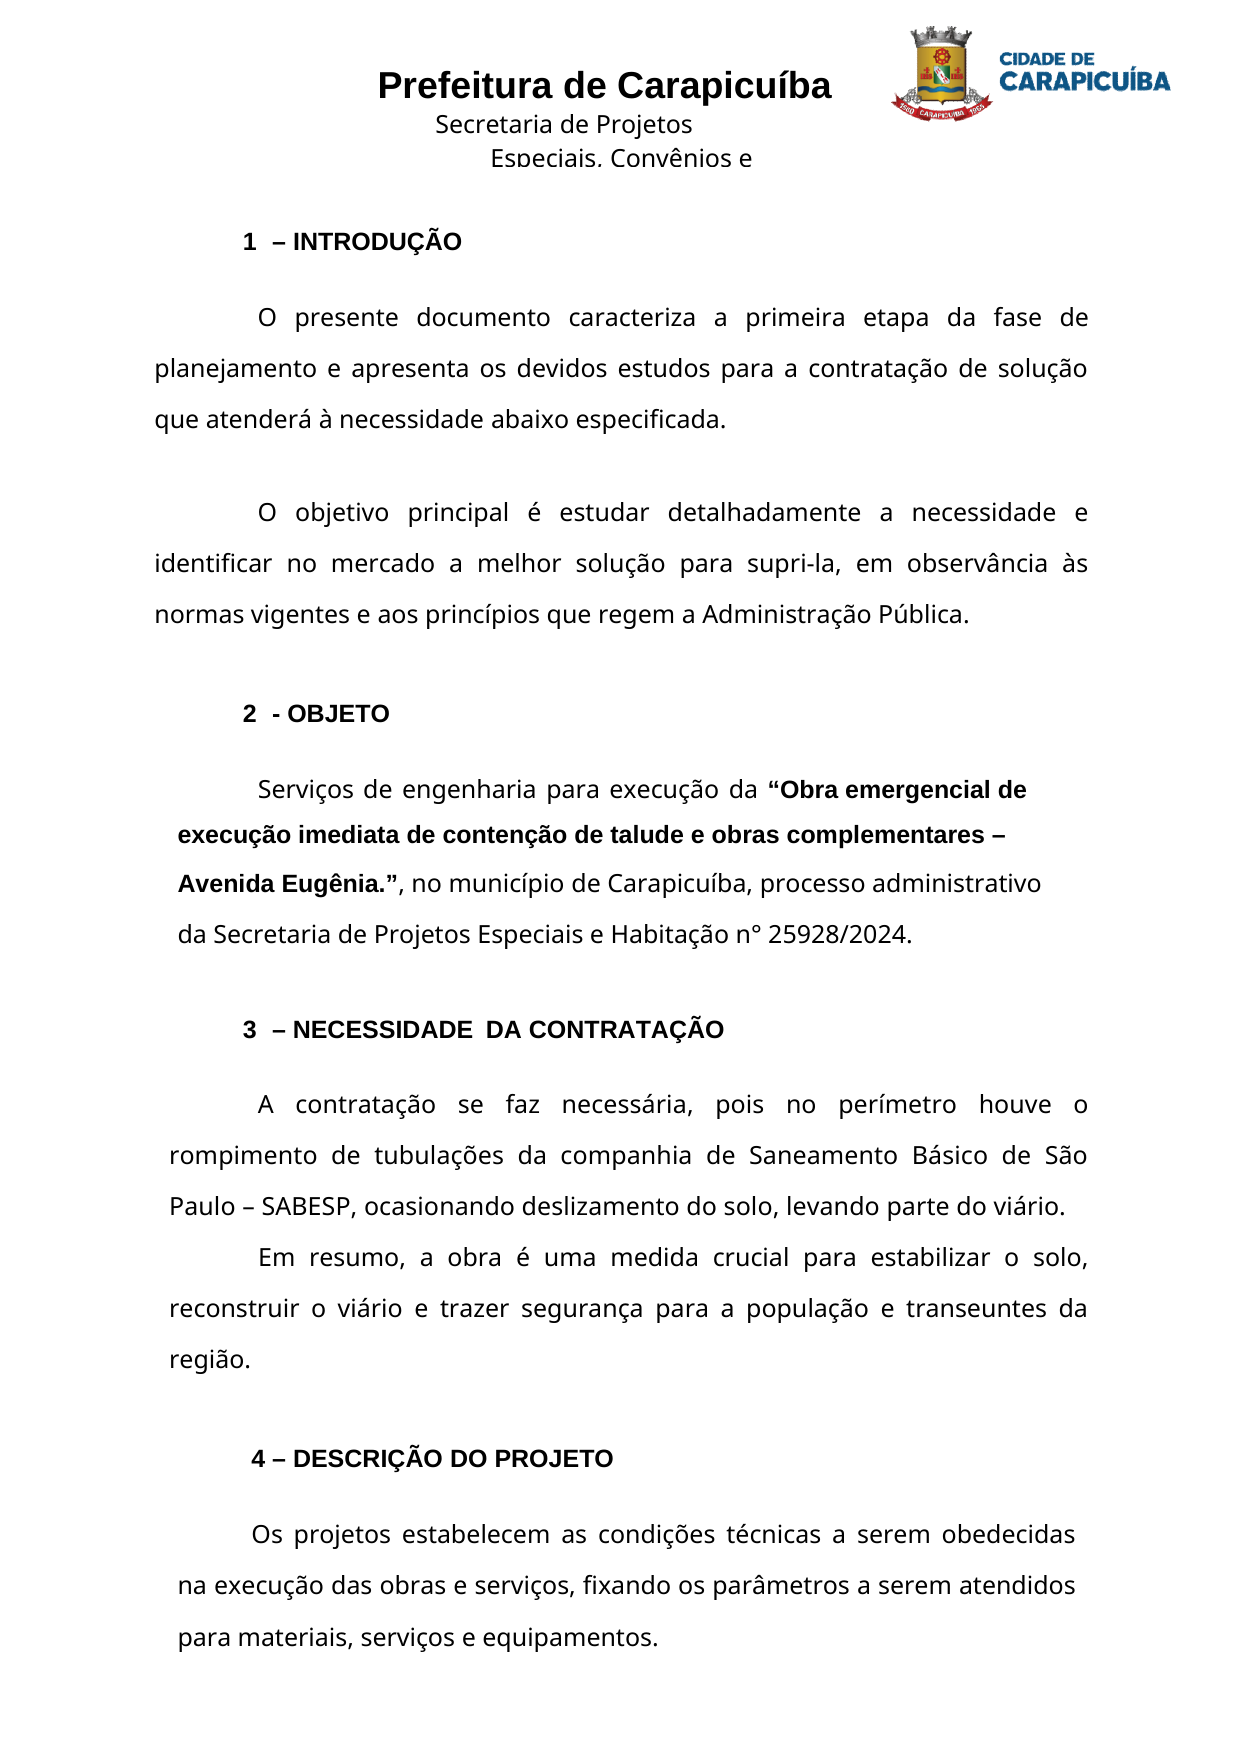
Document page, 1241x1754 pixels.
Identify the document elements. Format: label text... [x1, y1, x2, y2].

list – DESCRIÇÃO DO PROJETO [251, 1444, 1101, 1473]
list – INTRODUÇÃO [243, 227, 1101, 256]
text O objetivo principal é estudar detalhadamente a necessidade e identificar no mercado a melhor solução para supri-la, em observância às normas vigentes e aos princípios que regem a Administração Pública. [154, 495, 1089, 631]
text Em resumo, a obra é uma medida crucial para estabilizar o solo, reconstruir o viário e trazer segurança para a população e transeuntes da região. [169, 1240, 1089, 1376]
list - OBJETO [243, 700, 1101, 728]
list – NECESSIDADE DA CONTRATAÇÃO [243, 1015, 1101, 1043]
text A contratação se faz necessária, pois no perímetro houve o rompimento de tubulações da companhia de Saneamento Básico de São Paulo – SABESP, ocasionando deslizamento do solo, levando parte do viário. [169, 1087, 1089, 1223]
text Serviços de engenharia para execução da “Obra emergencial de execução imediata de contenção de talude e obras complementares – Avenida Eugênia.”, no município de Carapicuíba, processo administrativo da Secretaria de Projetos Especiais e Habitação n° 25928/2024. [177, 771, 1077, 951]
text Os projetos estabelecem as condições técnicas a serem obedecidas na execução das obras e serviços, fixando os parâmetros a serem atendidos para materiais, serviços e equipamentos. [177, 1517, 1077, 1653]
text O presente documento caracteriza a primeira etapa da fase de planejamento e apresenta os devidos estudos para a contratação de solução que atenderá à necessidade abaixo especificada. [154, 299, 1089, 436]
picture [891, 0, 1177, 155]
